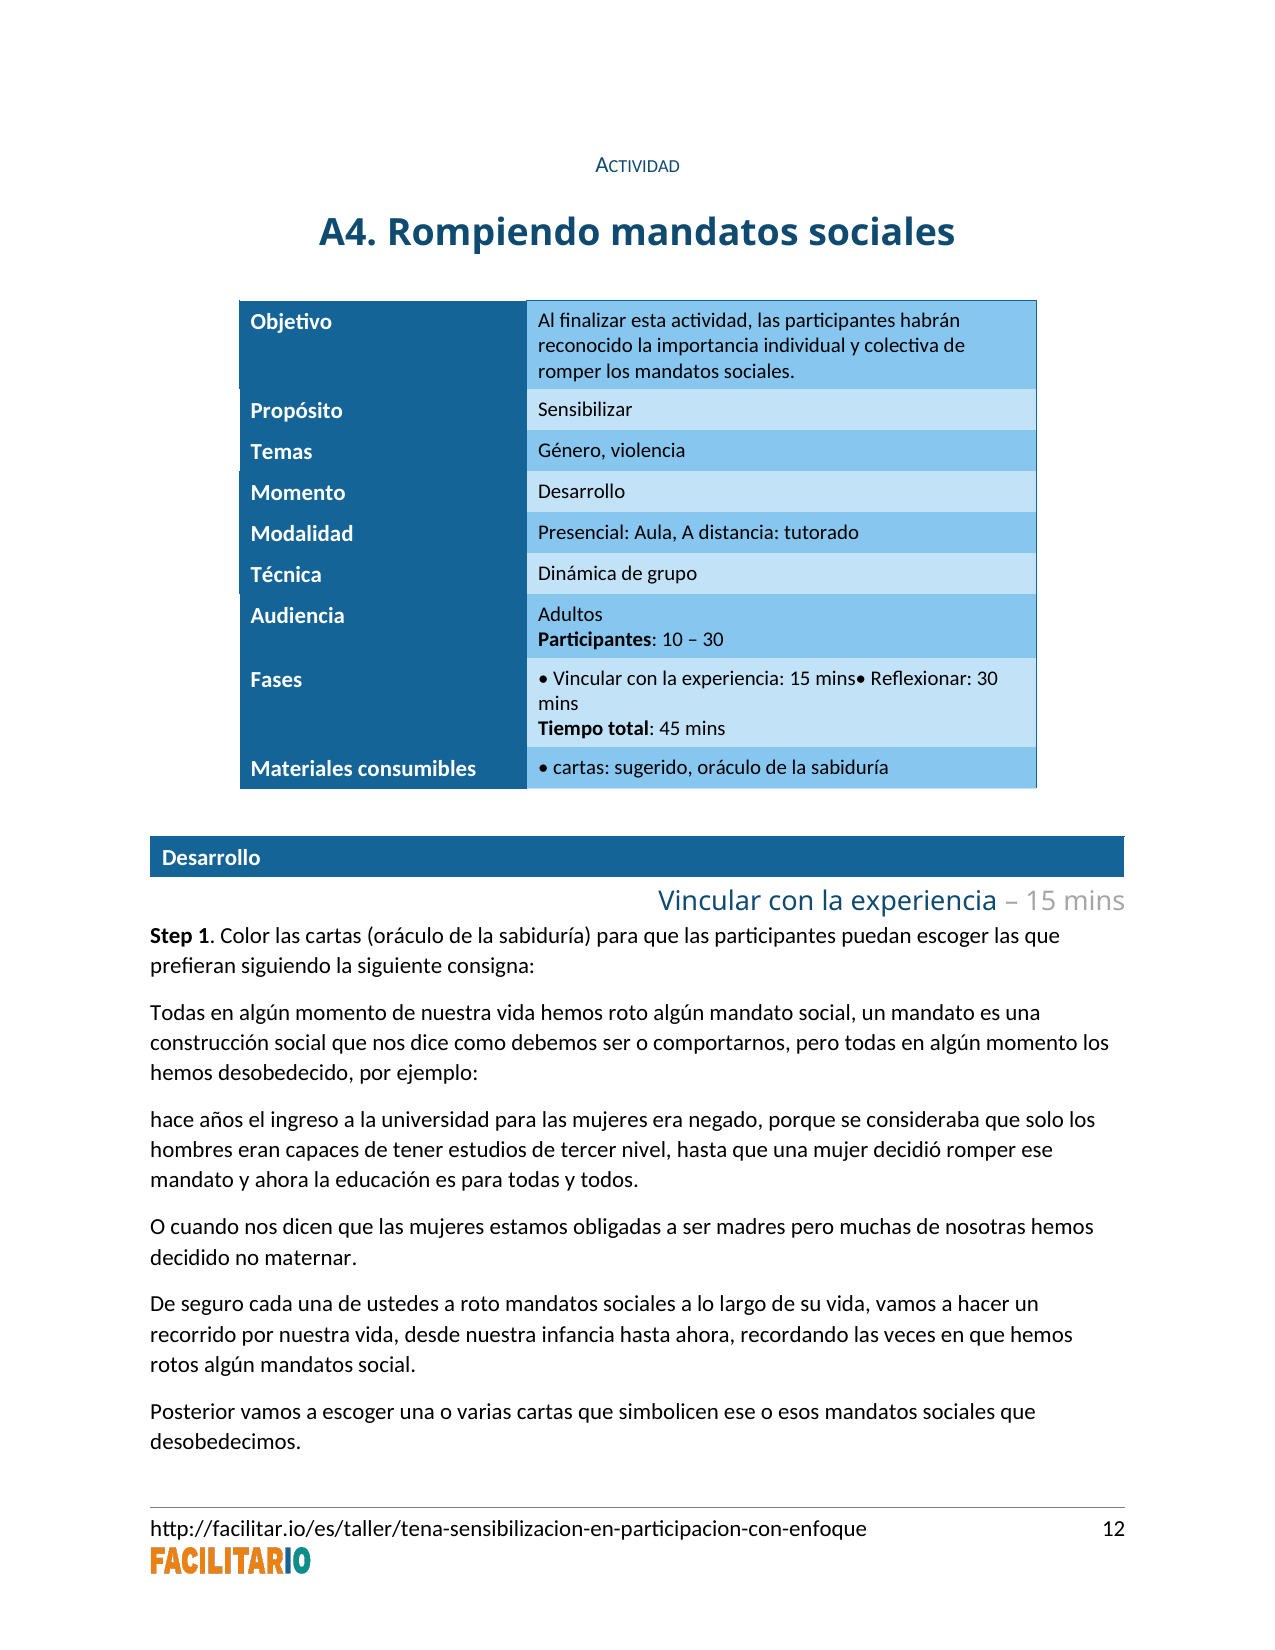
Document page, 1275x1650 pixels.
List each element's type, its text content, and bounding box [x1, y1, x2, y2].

table_cell • cartas: sugerido, oráculo de la sabiduría [527, 747, 1036, 788]
table_cell Género, violencia [527, 430, 1036, 471]
table_cell Adultos Participantes: 10 – 30 [527, 594, 1036, 658]
table_header Desarrollo [151, 837, 1124, 877]
subtitle A4. Rompiendo mandatos sociales [150, 205, 1125, 256]
text De seguro cada una de ustedes a roto mandatos sociales a lo largo de su vida, vamos a hacer un recorrido por nuestra vida, desde nuestra infancia hasta ahora, recordando las veces en que hemos rotos algún mandatos social. [150, 1289, 1125, 1378]
table_cell • Vincular con la experiencia: 15 mins Tiempo total: 45 mins [527, 658, 1036, 747]
table_cell Técnica [240, 554, 526, 594]
table_cell Desarrollo [527, 471, 1036, 512]
text hace años el ingreso a la universidad para las mujeres era negado, porque se consideraba que solo los hombres eran capaces de tener estudios de tercer nivel, hasta que una mujer decidió romper ese mandato y ahora la educación es para todas y todos. [150, 1105, 1125, 1193]
table_cell Sensibilizar [527, 389, 1036, 430]
text Actividad [150, 150, 1125, 178]
table_cell Audiencia [240, 595, 526, 658]
text O cuando nos dicen que las mujeres estamos obligadas a ser madres pero muchas de nosotras hemos decidido no maternar. [150, 1212, 1125, 1271]
table_cell Materiales consumibles [240, 748, 526, 788]
table_cell Propósito [240, 390, 526, 430]
table_cell Temas [240, 431, 526, 471]
subtitle Vincular con la experiencia – 15 mins [150, 881, 1125, 918]
table_cell Modalidad [240, 513, 526, 553]
picture [145, 1544, 315, 1576]
table_header Objetivo [240, 301, 526, 389]
text Posterior vamos a escoger una o varias cartas que simbolicen ese o esos mandatos sociales que desobedecimos. [150, 1397, 1125, 1455]
table_cell Momento [240, 472, 526, 512]
text Todas en algún momento de nuestra vida hemos roto algún mandato social, un mandato es una construcción social que nos dice como debemos ser o comportarnos, pero todas en algún momento los hemos desobedecido, por ejemplo: [150, 998, 1125, 1086]
table_cell Presencial: Aula, A distancia: tutorado [527, 512, 1036, 553]
table_header Al finalizar esta actividad, las participantes habrán reconocido la importancia individual y colectiva de romper los mandatos sociales. [527, 301, 1036, 389]
text Step 1. Color las cartas (oráculo de la sabiduría) para que las participantes puedan escoger las que prefieran siguiendo la siguiente consigna: [150, 921, 1125, 979]
table_cell Dinámica de grupo [527, 553, 1036, 594]
table_cell Fases [240, 659, 526, 747]
